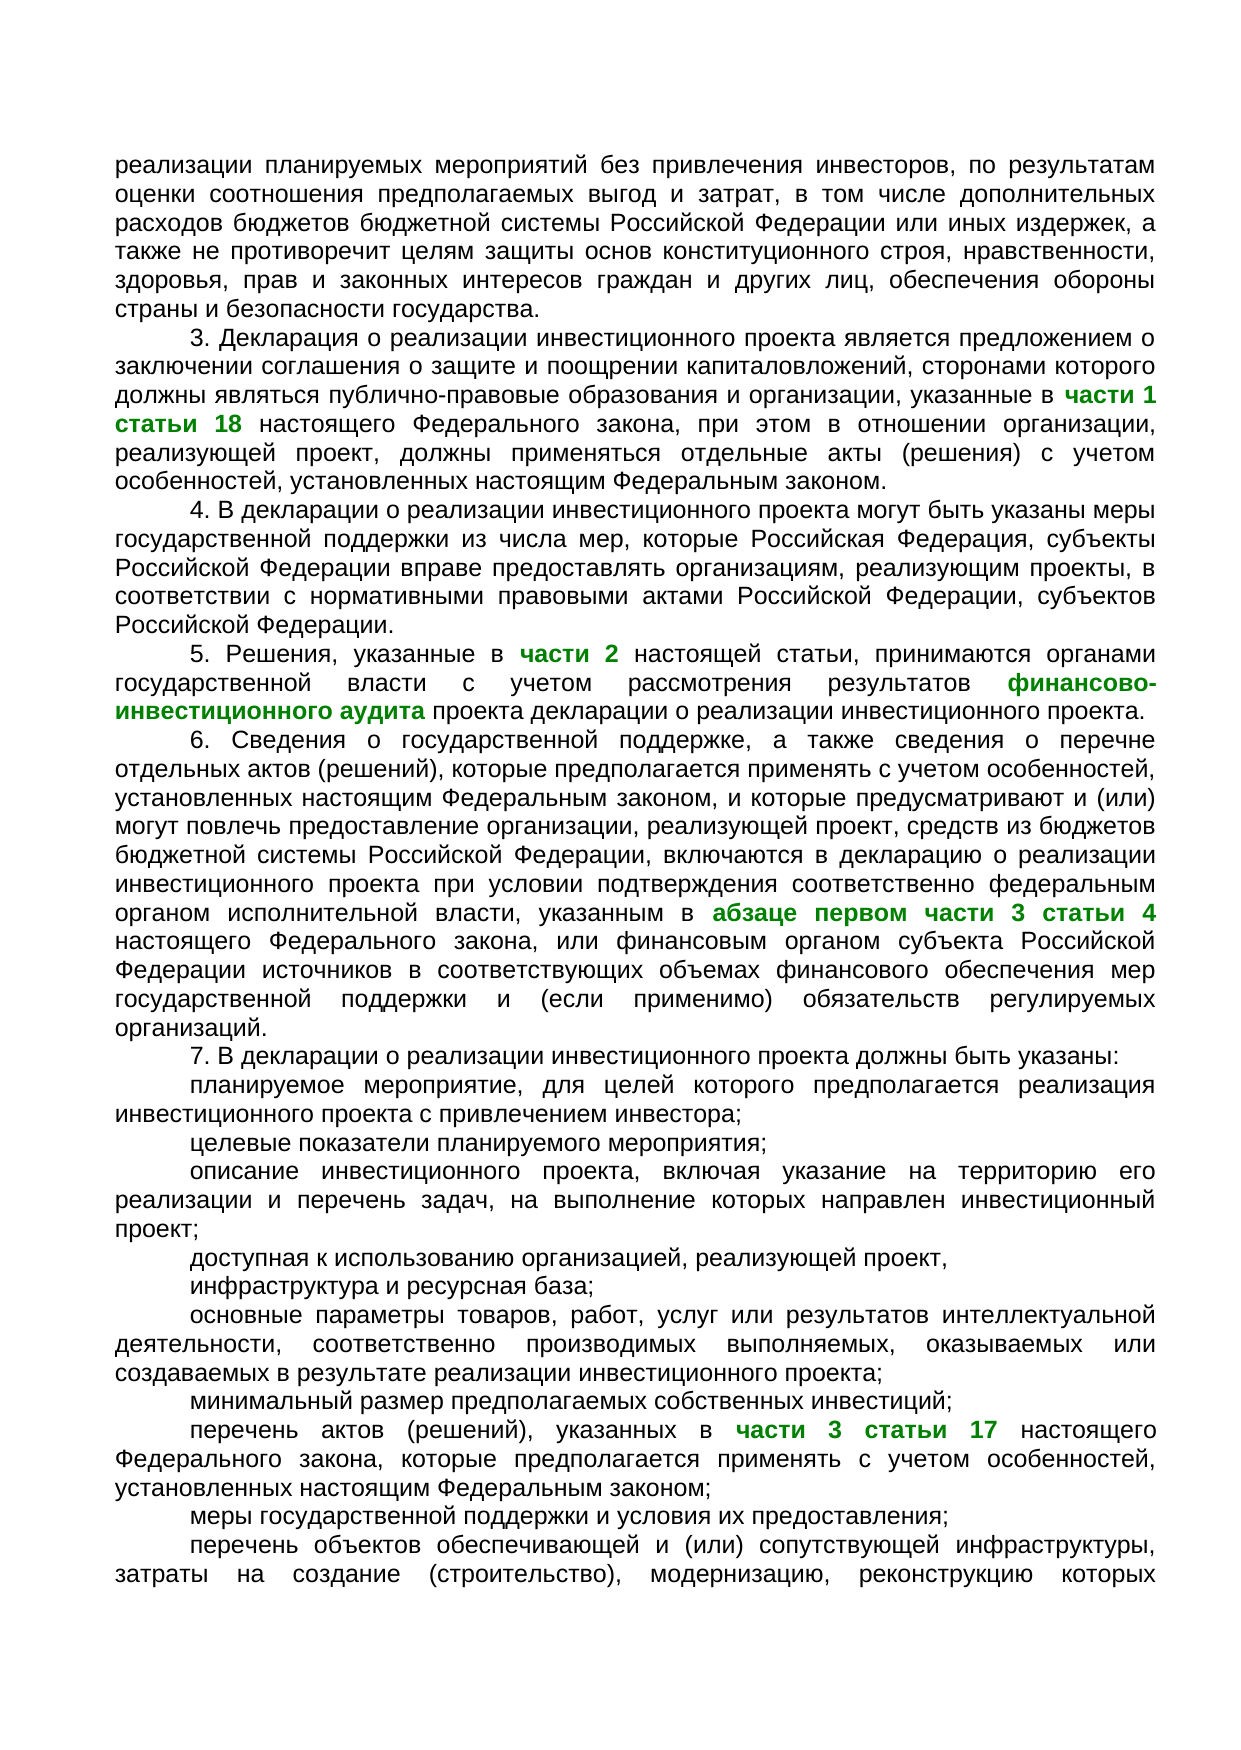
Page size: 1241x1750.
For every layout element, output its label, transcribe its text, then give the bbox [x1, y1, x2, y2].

text 6. Сведения о государственной поддержке, а также сведения о перечне отдельных актов (решений), которые предполагается применять с учетом особенностей, установленных настоящим Федеральным законом, и которые предусматривают и (или) могут повлечь предоставление организации, реализующей проект, средств из бюджетов бюджетной системы Российской Федерации, включаются в декларацию о реализации инвестиционного проекта при условии подтверждения соответственно федеральным органом исполнительной власти, указанным в абзаце первом части 3 статьи 4 настоящего Федерального закона, или финансовым органом субъекта Российской Федерации источников в соответствующих объемах финансового обеспечения мер государственной поддержки и (если применимо) обязательств регулируемых организаций. [114, 725, 1157, 1041]
text 7. В декларации о реализации инвестиционного проекта должны быть указаны: [114, 1041, 1157, 1070]
text доступная к использованию организацией, реализующей проект, [114, 1242, 1157, 1271]
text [114, 1530, 1157, 1587]
text целевые показатели планируемого мероприятия; [114, 1127, 1157, 1156]
text минимальный размер предполагаемых собственных инвестиций; [114, 1386, 1157, 1415]
text основные параметры товаров, работ, услуг или результатов интеллектуальной деятельности, соответственно производимых выполняемых, оказываемых или создаваемых в результате реализации инвестиционного проекта; [114, 1300, 1157, 1386]
text описание инвестиционного проекта, включая указание на территорию его реализации и перечень задач, на выполнение которых направлен инвестиционный проект; [114, 1156, 1157, 1242]
text 3. Декларация о реализации инвестиционного проекта является предложением о заключении соглашения о защите и поощрении капиталовложений, сторонами которого должны являться публично-правовые образования и организации, указанные в части 1 статьи 18 настоящего Федерального закона, при этом в отношении организации, реализующей проект, должны применяться отдельные акты (решения) с учетом особенностей, установленных настоящим Федеральным законом. [114, 322, 1157, 495]
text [114, 150, 1157, 322]
text планируемое мероприятие, для целей которого предполагается реализация инвестиционного проекта с привлечением инвестора; [114, 1070, 1157, 1127]
text 5. Решения, указанные в части 2 настоящей статьи, принимаются органами государственной власти с учетом рассмотрения результатов финансово-инвестиционного аудита проекта декларации о реализации инвестиционного проекта. [114, 639, 1157, 725]
text меры государственной поддержки и условия их предоставления; [114, 1501, 1157, 1530]
text перечень актов (решений), указанных в части 3 статьи 17 настоящего Федерального закона, которые предполагается применять с учетом особенностей, установленных настоящим Федеральным законом; [114, 1415, 1157, 1501]
text инфраструктура и ресурсная база; [114, 1271, 1157, 1300]
text 4. В декларации о реализации инвестиционного проекта могут быть указаны меры государственной поддержки из числа мер, которые Российская Федерация, субъекты Российской Федерации вправе предоставлять организациям, реализующим проекты, в соответствии с нормативными правовыми актами Российской Федерации, субъектов Российской Федерации. [114, 495, 1157, 639]
